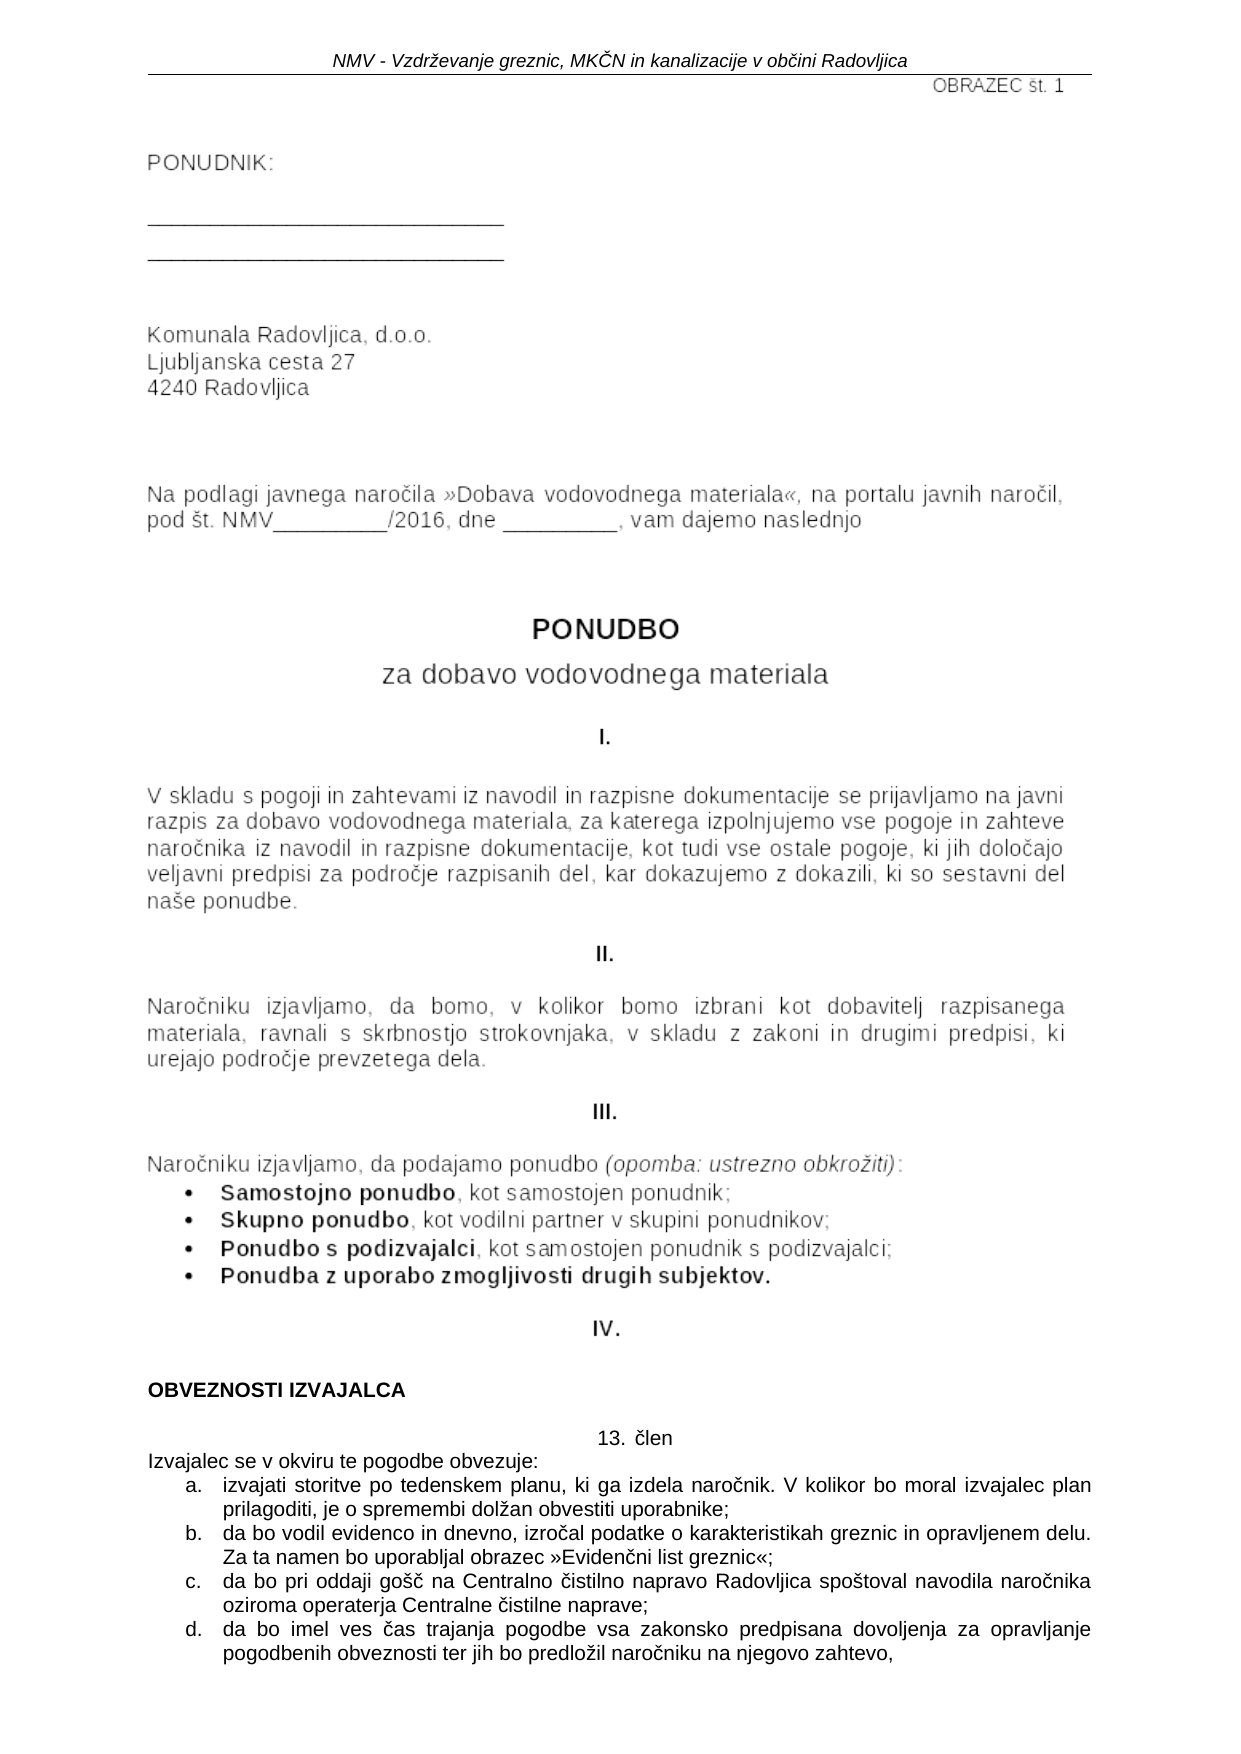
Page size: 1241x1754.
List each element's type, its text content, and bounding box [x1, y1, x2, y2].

text OBVEZNOSTI IZVAJALCA [148, 1377, 1092, 1401]
list člen [177, 1425, 1092, 1449]
list da bo vodil evidenco in dnevno, izročal podatke o karakteristikah greznic in opravljenem delu. Za ta namen bo uporabljal obrazec »Evidenčni list greznic«; [185, 1521, 1092, 1569]
list da bo pri oddaji gošč na Centralno čistilno napravo Radovljica spoštoval navodila naročnika oziroma operaterja Centralne čistilne naprave; [185, 1569, 1092, 1617]
list da bo imel ves čas trajanja pogodbe vsa zakonsko predpisana dovoljenja za opravljanje pogodbenih obveznosti ter jih bo predložil naročniku na njegovo zahtevo, [185, 1617, 1092, 1665]
list izvajati storitve po tedenskem planu, ki ga izdela naročnik. V kolikor bo moral izvajalec plan prilagoditi, je o spremembi dolžan obvestiti uporabnike; [185, 1473, 1092, 1521]
text Izvajalec se v okviru te pogodbe obvezuje: [148, 1449, 1092, 1473]
